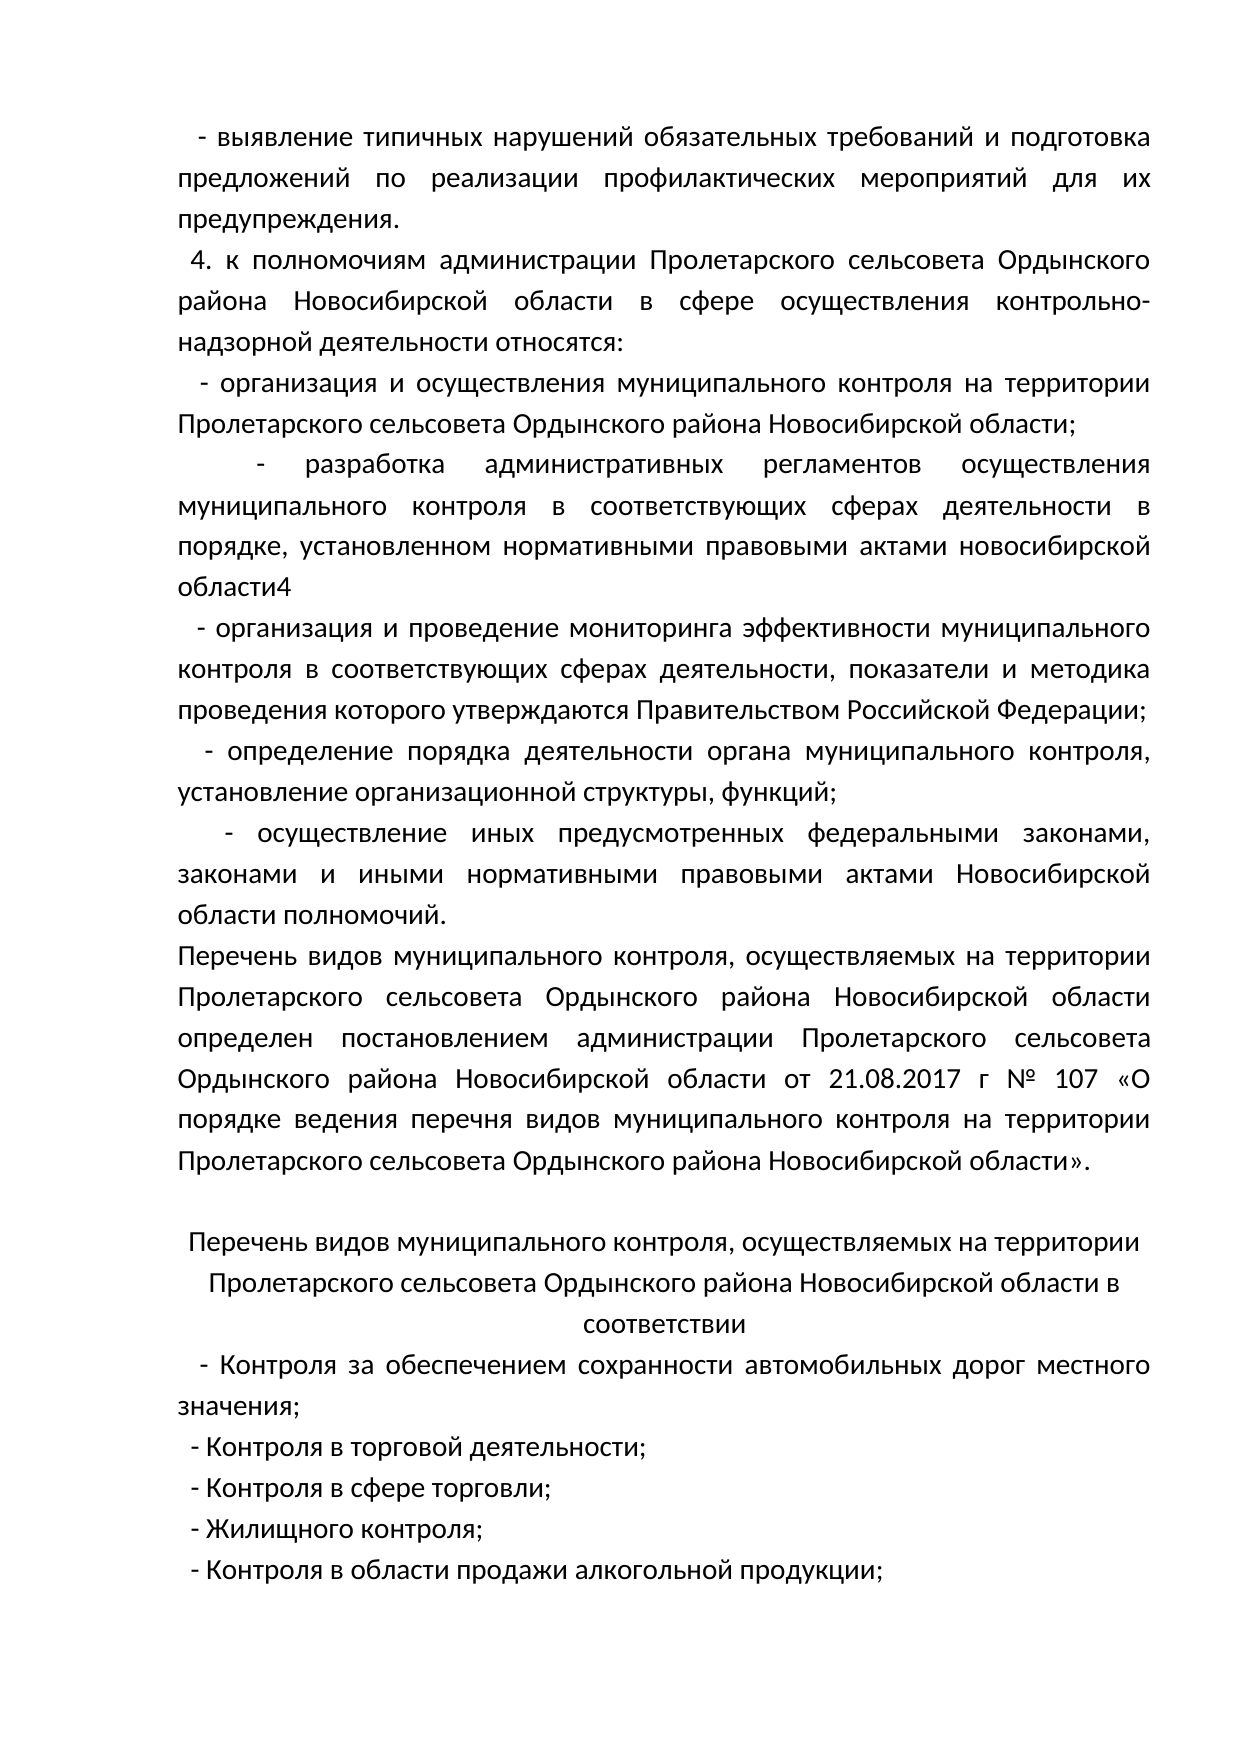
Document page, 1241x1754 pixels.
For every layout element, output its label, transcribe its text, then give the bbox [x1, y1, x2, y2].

text - организация и осуществления муниципального контроля на территории Пролетарского сельсовета Ордынского района Новосибирской области; [177, 364, 1152, 440]
text - Жилищного контроля; [177, 1510, 1152, 1546]
text Перечень видов муниципального контроля, осуществляемых на территории Пролетарского сельсовета Ордынского района Новосибирской области определен постановлением администрации Пролетарского сельсовета Ордынского района Новосибирской области от 21.08.2017 г № 107 «О порядке ведения перечня видов муниципального контроля на территории Пролетарского сельсовета Ордынского района Новосибирской области». [177, 937, 1152, 1177]
text - определение порядка деятельности органа муниципального контроля, установление организационной структуры, функций; [177, 732, 1152, 809]
text - разработка административных регламентов осуществления муниципального контроля в соответствующих сферах деятельности в порядке, установленном нормативными правовыми актами новосибирской области4 [177, 446, 1152, 604]
text - Контроля в торговой деятельности; [177, 1428, 1152, 1464]
text - организация и проведение мониторинга эффективности муниципального контроля в соответствующих сферах деятельности, показатели и методика проведения которого утверждаются Правительством Российской Федерации; [177, 609, 1152, 727]
text 4. к полномочиям администрации Пролетарского сельсовета Ордынского района Новосибирской области в сфере осуществления контрольно-надзорной деятельности относятся: [177, 241, 1152, 358]
text - Контроля в области продажи алкогольной продукции; [177, 1551, 1152, 1587]
text - Контроля в сфере торговли; [177, 1469, 1152, 1505]
text - осуществление иных предусмотренных федеральными законами, законами и иными нормативными правовыми актами Новосибирской области полномочий. [177, 814, 1152, 932]
text Перечень видов муниципального контроля, осуществляемых на территории Пролетарского сельсовета Ордынского района Новосибирской области в соответствии [177, 1223, 1152, 1341]
text - выявление типичных нарушений обязательных требований и подготовка предложений по реализации профилактических мероприятий для их предупреждения. [177, 118, 1152, 236]
text - Контроля за обеспечением сохранности автомобильных дорог местного значения; [177, 1346, 1152, 1423]
